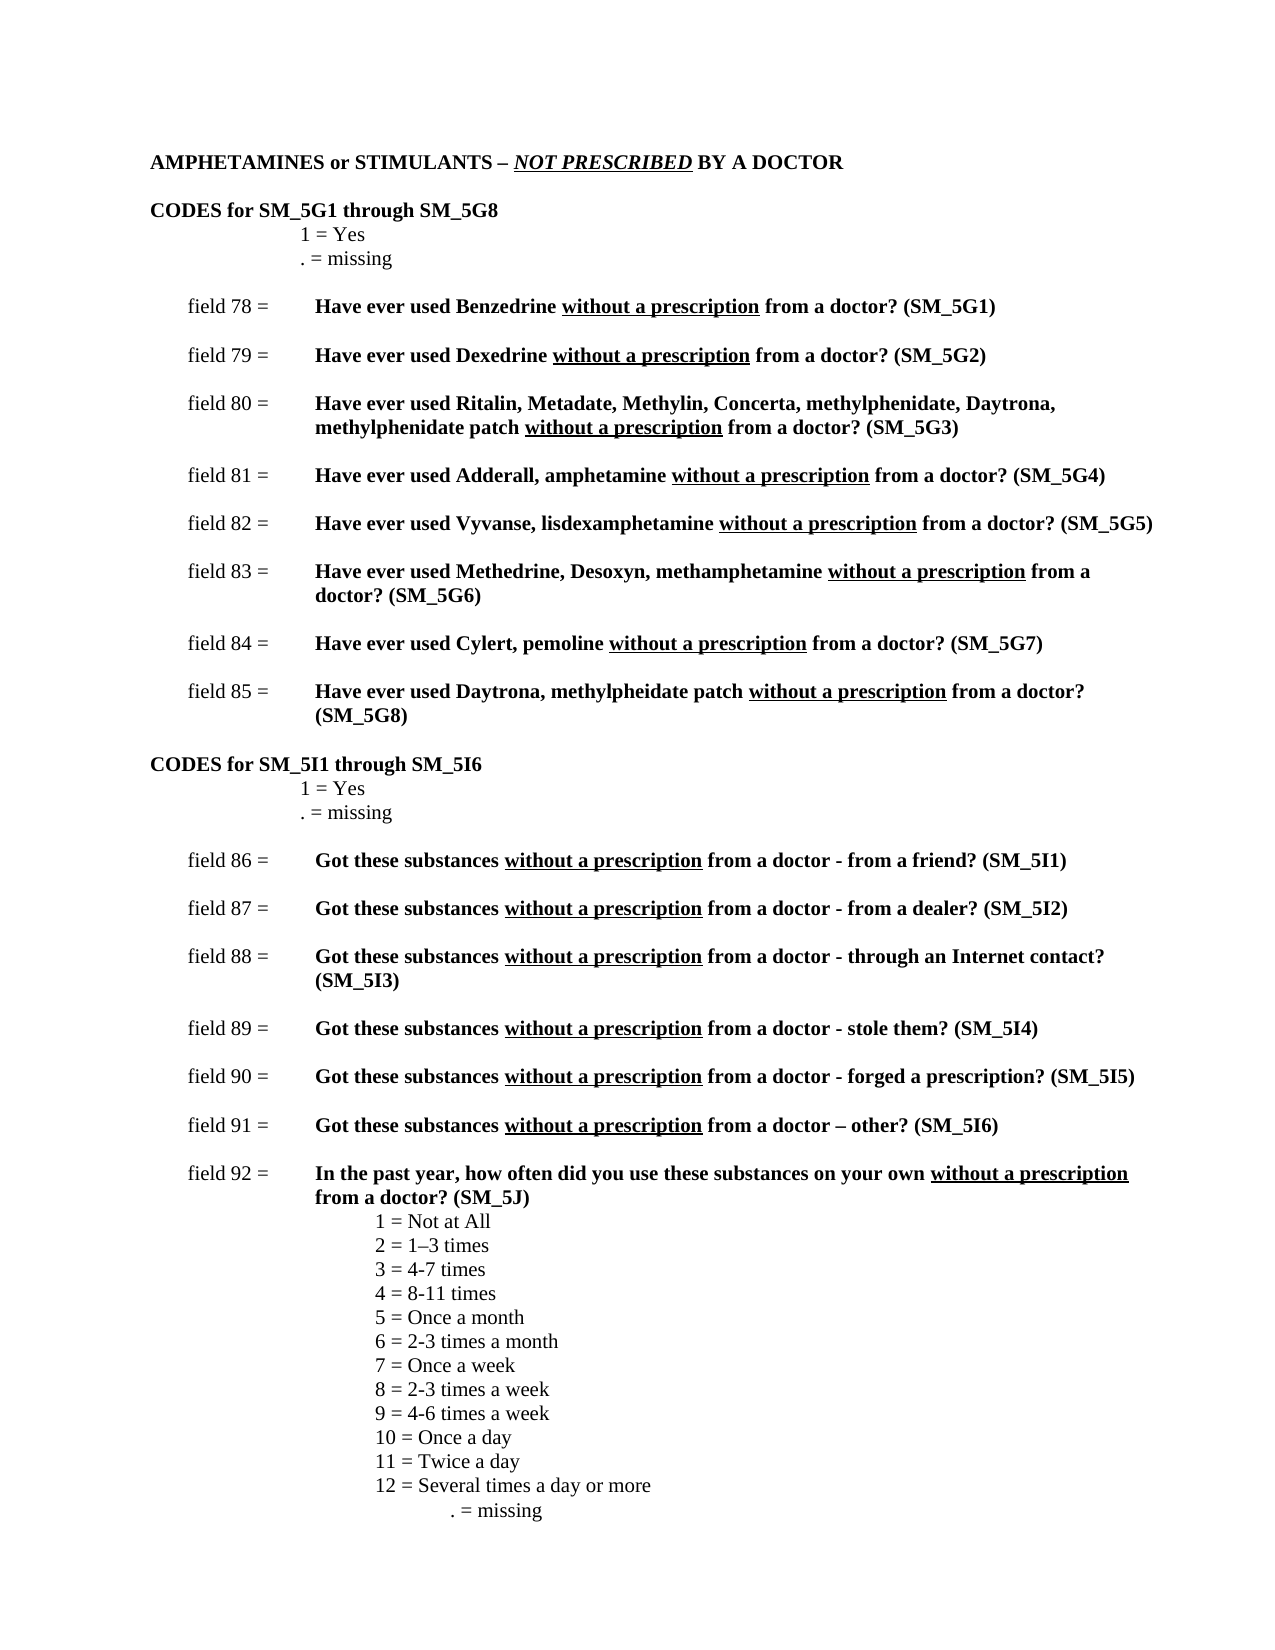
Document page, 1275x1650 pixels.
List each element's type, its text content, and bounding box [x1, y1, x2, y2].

text 4 = 8-11 times [375, 1281, 1162, 1305]
text 2 = 1–3 times [375, 1233, 1162, 1257]
list Have ever used Vyvanse, lisdexamphetamine without a prescription from a doctor? (SM_5G5) [187, 511, 1162, 535]
list Got these substances without a prescription from a doctor - from a dealer? (SM_5I2) [187, 896, 1162, 920]
text . = missing [150, 800, 1162, 824]
text 8 = 2-3 times a week [375, 1377, 1162, 1401]
text 3 = 4-7 times [375, 1257, 1162, 1281]
text 7 = Once a week [375, 1353, 1162, 1377]
text 1 = Not at All [375, 1209, 1162, 1233]
text 12 = Several times a day or more [375, 1473, 1162, 1497]
list Have ever used Ritalin, Metadate, Methylin, Concerta, methylphenidate, Daytrona, methylphenidate patch without a prescription from a doctor? (SM_5G3) [187, 391, 1162, 439]
text 11 = Twice a day [375, 1449, 1162, 1473]
text CODES for SM_5G1 through SM_5G8 [150, 198, 1162, 222]
text 9 = 4-6 times a week [375, 1401, 1162, 1425]
list Have ever used Methedrine, Desoxyn, methamphetamine without a prescription from a doctor? (SM_5G6) [187, 559, 1162, 607]
text 10 = Once a day [375, 1425, 1162, 1449]
text . = missing [150, 246, 1162, 270]
text 5 = Once a month [375, 1305, 1162, 1329]
text AMPHETAMINES or STIMULANTS – NOT PRESCRIBED BY A DOCTOR [150, 150, 1162, 174]
list Got these substances without a prescription from a doctor - stole them? (SM_5I4) [187, 1016, 1162, 1040]
text 6 = 2-3 times a month [375, 1329, 1162, 1353]
list In the past year, how often did you use these substances on your own without a prescription from a doctor? (SM_5J) [187, 1161, 1162, 1209]
list Have ever used Adderall, amphetamine without a prescription from a doctor? (SM_5G4) [187, 463, 1162, 487]
list Have ever used Dexedrine without a prescription from a doctor? (SM_5G2) [187, 342, 1162, 367]
list Got these substances without a prescription from a doctor - from a friend? (SM_5I1) [187, 848, 1162, 872]
list Have ever used Daytrona, methylpheidate patch without a prescription from a doctor? (SM_5G8) [187, 679, 1162, 727]
list Have ever used Benzedrine without a prescription from a doctor? (SM_5G1) [187, 294, 1162, 318]
list Got these substances without a prescription from a doctor – other? (SM_5I6) [187, 1112, 1162, 1137]
text 1 = Yes [300, 776, 1162, 800]
list Have ever used Cylert, pemoline without a prescription from a doctor? (SM_5G7) [187, 631, 1162, 655]
text CODES for SM_5I1 through SM_5I6 [150, 752, 1162, 776]
text 1 = Yes [300, 222, 1162, 246]
list Got these substances without a prescription from a doctor - forged a prescription? (SM_5I5) [187, 1064, 1162, 1088]
list Got these substances without a prescription from a doctor - through an Internet contact? (SM_5I3) [187, 944, 1162, 992]
text . = missing [225, 1497, 1162, 1522]
